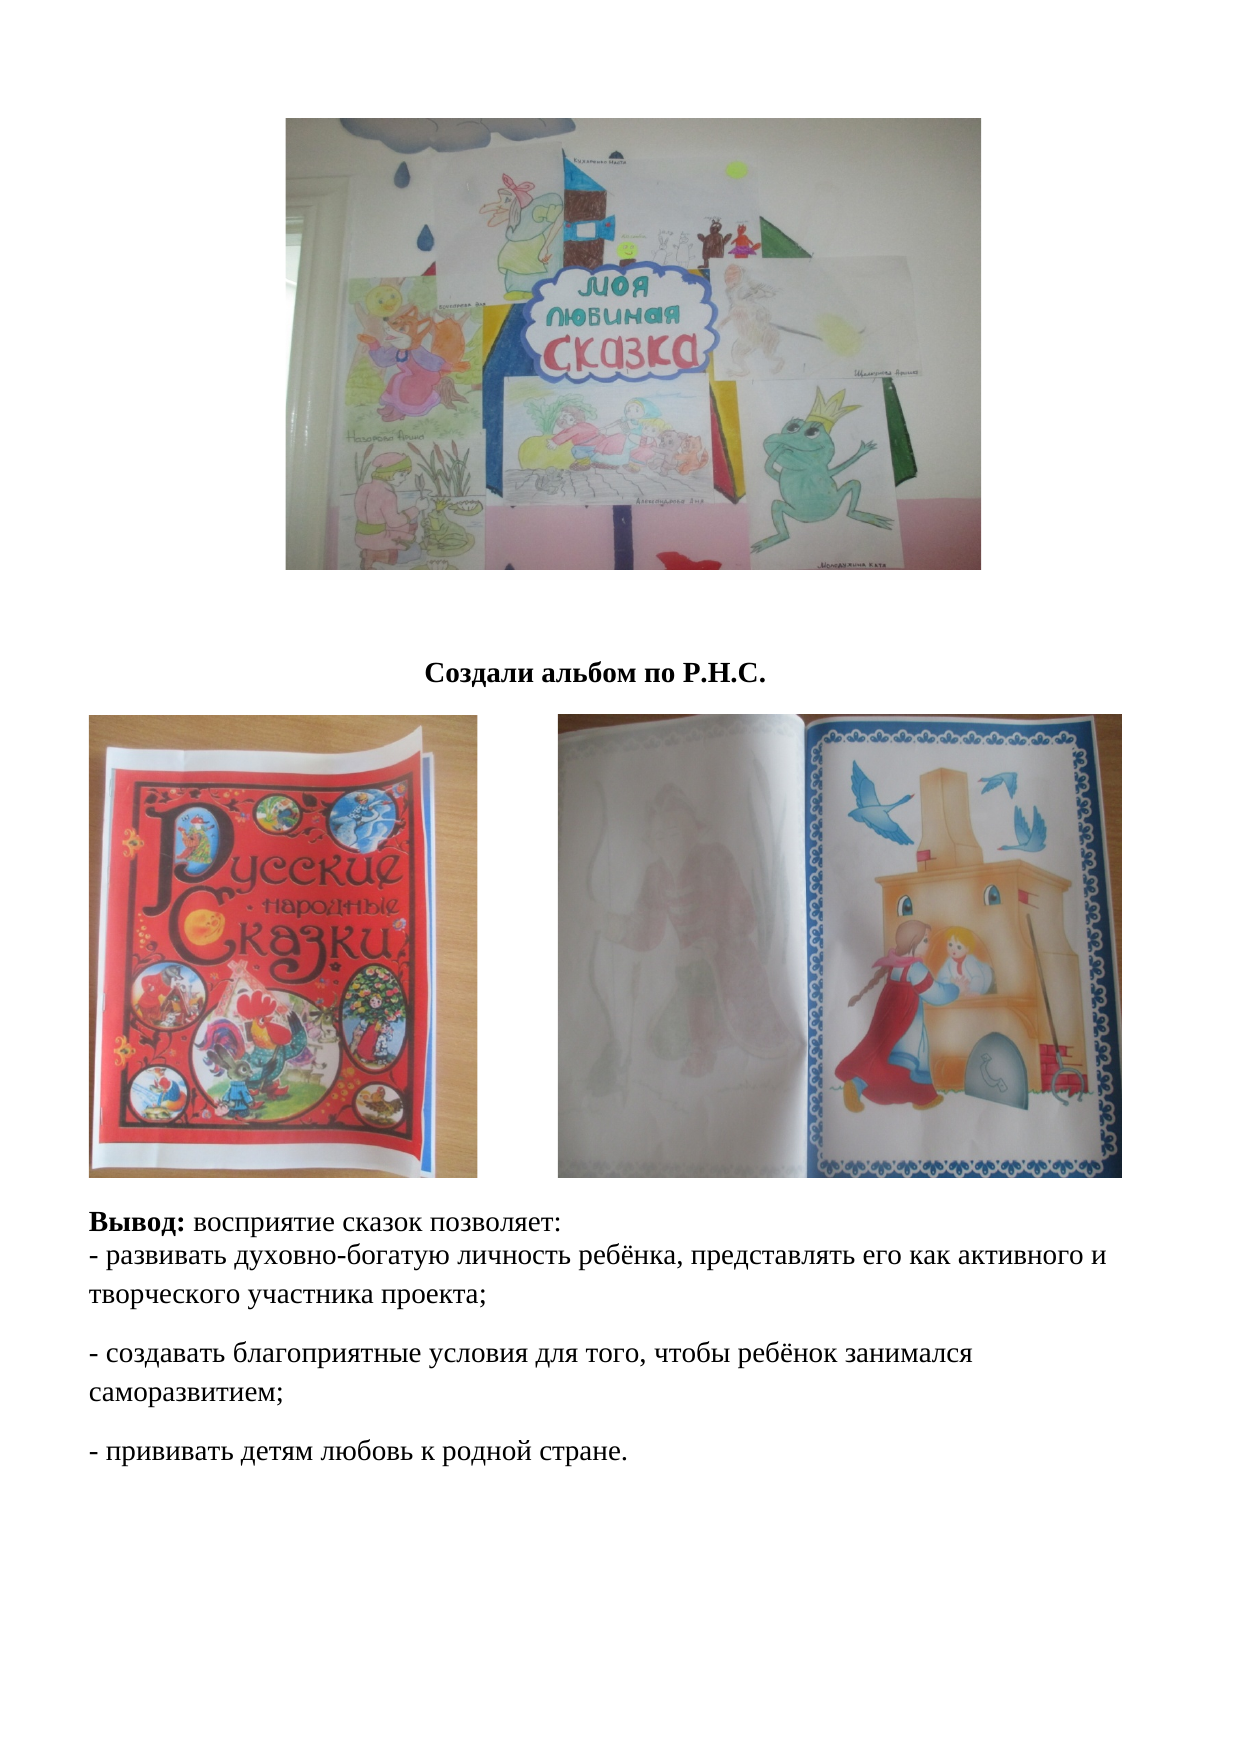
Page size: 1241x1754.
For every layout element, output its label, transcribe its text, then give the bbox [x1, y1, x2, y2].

text - развивать духовно-богатую личность ребёнка, представлять его как активного и творческого участника проекта; [89, 1237, 1152, 1309]
picture [88, 715, 478, 1178]
text - прививать детям любовь к родной стране. [89, 1433, 1152, 1467]
picture [285, 118, 982, 570]
text Создали альбом по Р.Н.С. [89, 655, 1152, 688]
text - создавать благоприятные условия для того, чтобы ребёнок занимался саморазвитием; [89, 1335, 1152, 1407]
text Вывод: восприятие сказок позволяет: [89, 1204, 1152, 1237]
picture [557, 714, 1122, 1178]
